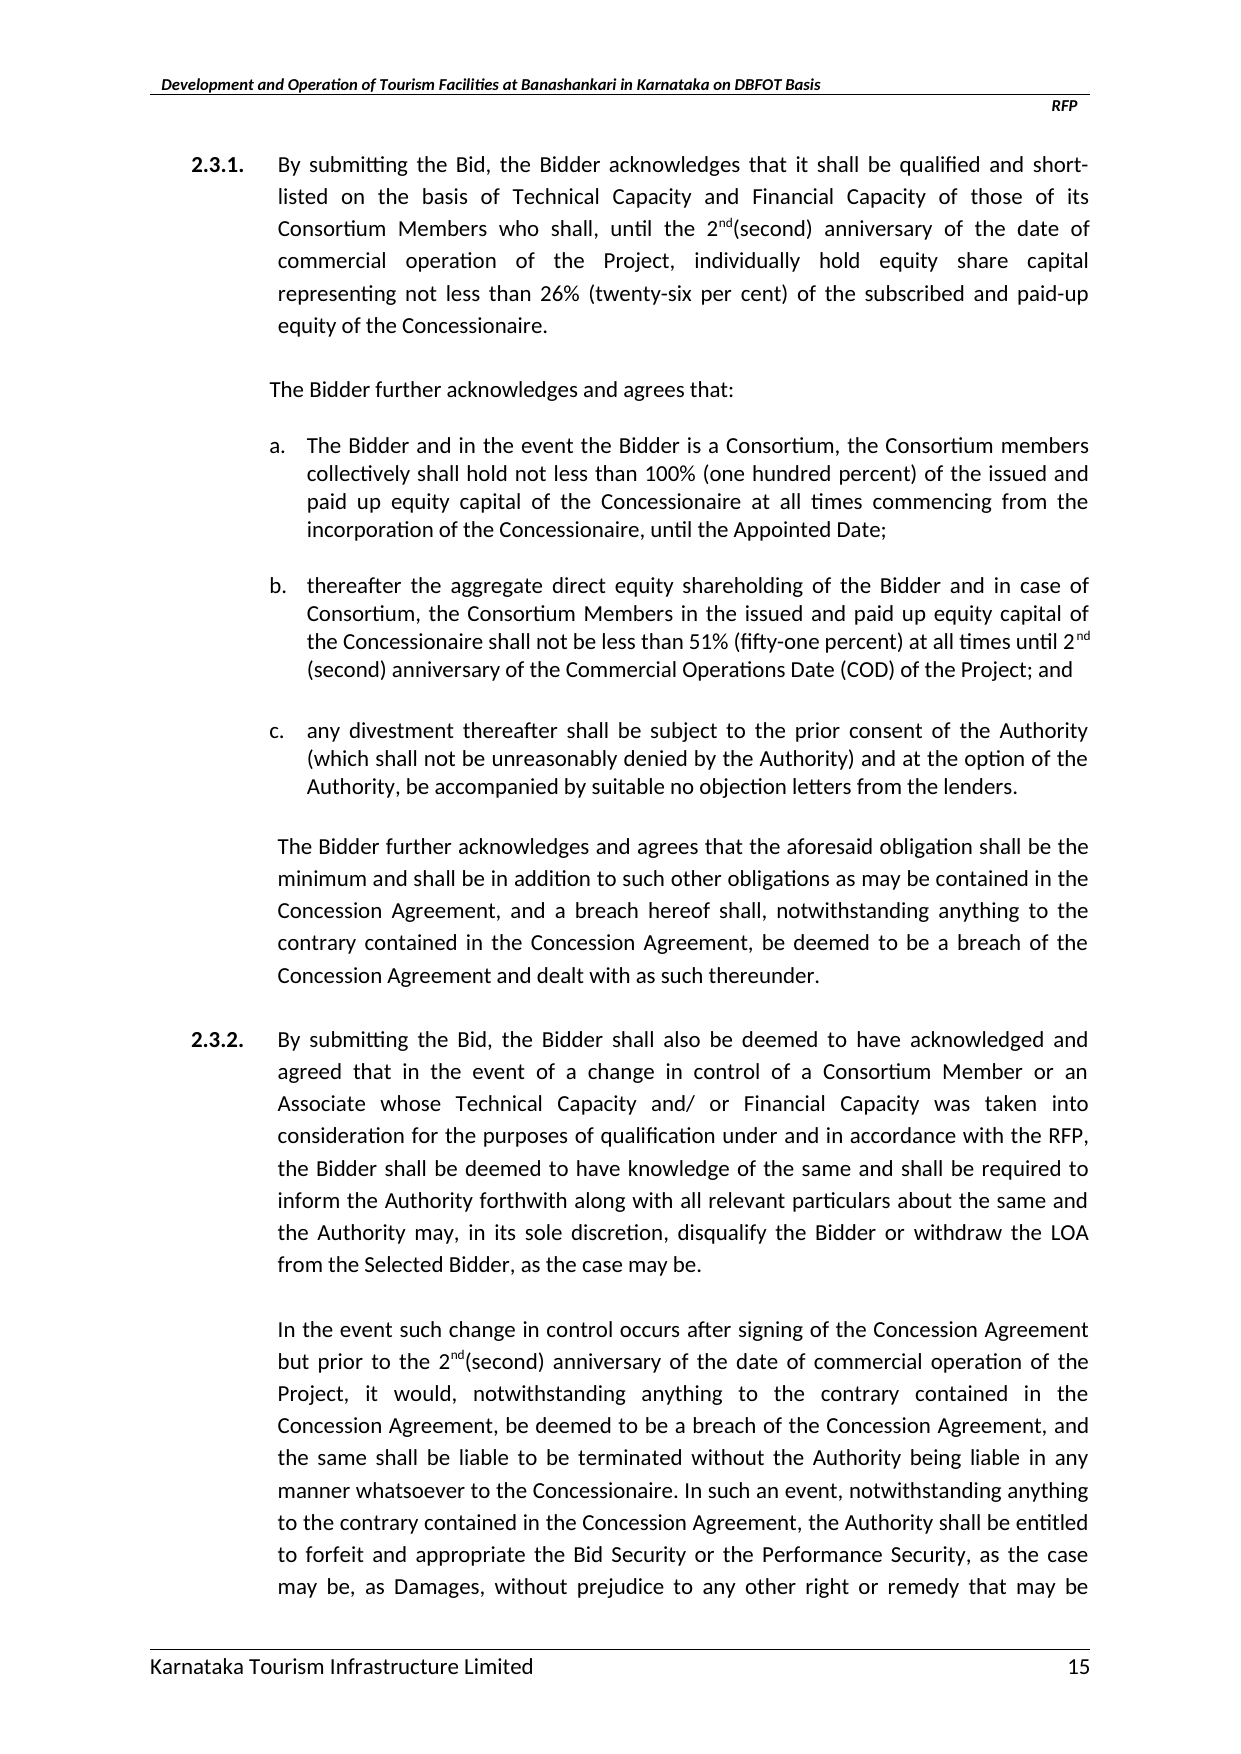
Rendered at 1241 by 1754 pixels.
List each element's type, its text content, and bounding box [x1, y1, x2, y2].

list any divestment thereafter shall be subject to the prior consent of the Authority (which shall not be unreasonably denied by the Authority) and at the option of the Authority, be accompanied by suitable no objection letters from the lenders. [269, 716, 1090, 800]
text The Bidder further acknowledges and agrees that: [225, 375, 1090, 403]
list The Bidder and in the event the Bidder is a Consortium, the Consortium members collectively shall hold not less than 100% (one hundred percent) of the issued and paid up equity capital of the Concessionaire at all times commencing from the incorporation of the Concessionaire, until the Appointed Date; [269, 431, 1090, 543]
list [277, 1315, 1090, 1600]
list The Bidder further acknowledges and agrees that the aforesaid obligation shall be the minimum and shall be in addition to such other obligations as may be contained in the Concession Agreement, and a breach hereof shall, notwithstanding anything to the contrary contained in the Concession Agreement, be deemed to be a breach of the Concession Agreement and dealt with as such thereunder. [277, 832, 1090, 989]
list By submitting the Bid, the Bidder shall also be deemed to have acknowledged and agreed that in the event of a change in control of a Consortium Member or an Associate whose Technical Capacity and/ or Financial Capacity was taken into consideration for the purposes of qualification under and in accordance with the RFP, the Bidder shall be deemed to have knowledge of the same and shall be required to inform the Authority forthwith along with all relevant particulars about the same and the Authority may, in its sole discretion, disqualify the Bidder or withdraw the LOA from the Selected Bidder, as the case may be. [191, 1025, 1090, 1278]
list By submitting the Bid, the Bidder acknowledges that it shall be qualified and short-listed on the basis of Technical Capacity and Financial Capacity of those of its Consortium Members who shall, until the 2nd(second) anniversary of the date of commercial operation of the Project, individually hold equity share capital representing not less than 26% (twenty-six per cent) of the subscribed and paid-up equity of the Concessionaire. [191, 150, 1090, 339]
list thereafter the aggregate direct equity shareholding of the Bidder and in case of Consortium, the Consortium Members in the issued and paid up equity capital of the Concessionaire shall not be less than 51% (fifty-one percent) at all times until 2nd (second) anniversary of the Commercial Operations Date (COD) of the Project; and [269, 571, 1090, 683]
